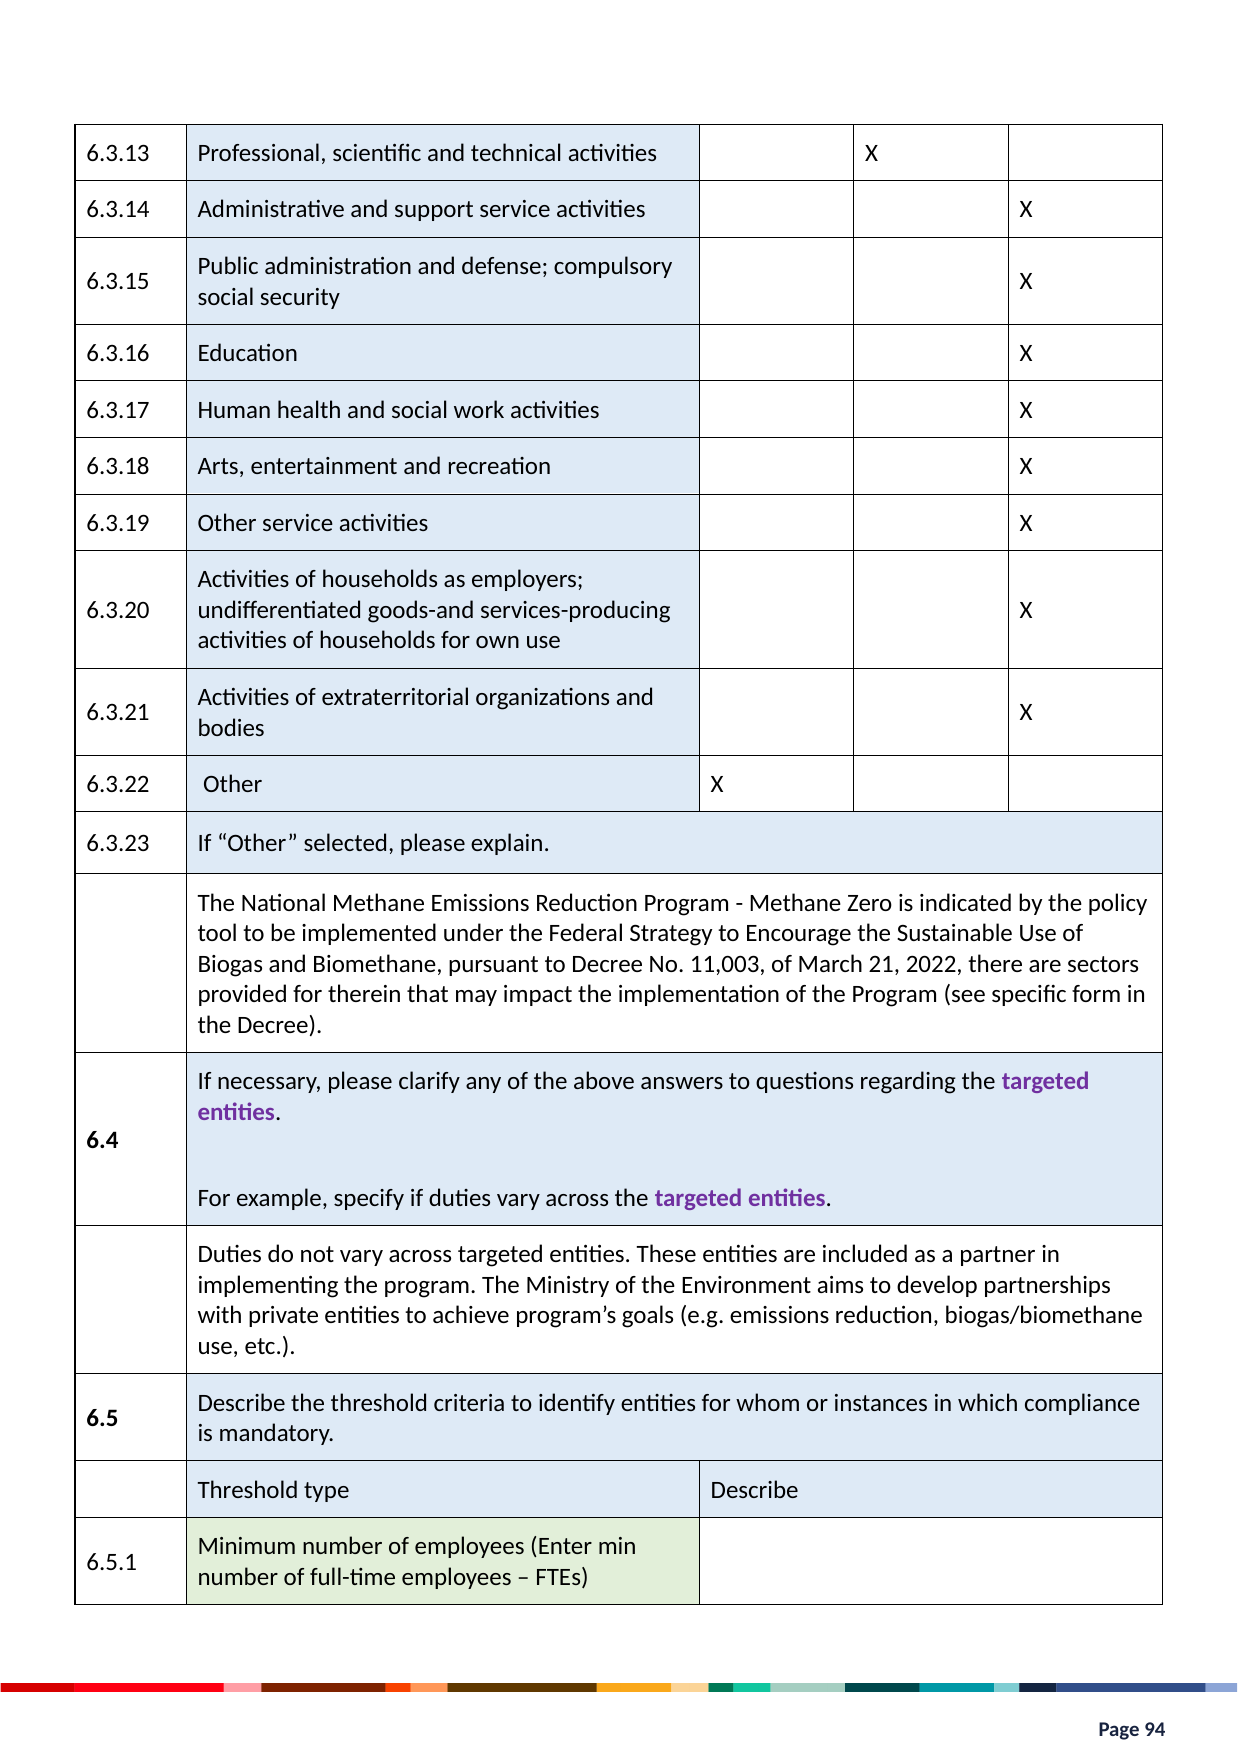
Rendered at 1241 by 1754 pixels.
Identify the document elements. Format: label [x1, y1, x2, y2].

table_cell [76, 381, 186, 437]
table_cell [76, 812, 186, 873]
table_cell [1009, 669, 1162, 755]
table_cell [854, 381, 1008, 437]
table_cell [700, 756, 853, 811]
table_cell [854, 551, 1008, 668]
picture [0, 1683, 1236, 1692]
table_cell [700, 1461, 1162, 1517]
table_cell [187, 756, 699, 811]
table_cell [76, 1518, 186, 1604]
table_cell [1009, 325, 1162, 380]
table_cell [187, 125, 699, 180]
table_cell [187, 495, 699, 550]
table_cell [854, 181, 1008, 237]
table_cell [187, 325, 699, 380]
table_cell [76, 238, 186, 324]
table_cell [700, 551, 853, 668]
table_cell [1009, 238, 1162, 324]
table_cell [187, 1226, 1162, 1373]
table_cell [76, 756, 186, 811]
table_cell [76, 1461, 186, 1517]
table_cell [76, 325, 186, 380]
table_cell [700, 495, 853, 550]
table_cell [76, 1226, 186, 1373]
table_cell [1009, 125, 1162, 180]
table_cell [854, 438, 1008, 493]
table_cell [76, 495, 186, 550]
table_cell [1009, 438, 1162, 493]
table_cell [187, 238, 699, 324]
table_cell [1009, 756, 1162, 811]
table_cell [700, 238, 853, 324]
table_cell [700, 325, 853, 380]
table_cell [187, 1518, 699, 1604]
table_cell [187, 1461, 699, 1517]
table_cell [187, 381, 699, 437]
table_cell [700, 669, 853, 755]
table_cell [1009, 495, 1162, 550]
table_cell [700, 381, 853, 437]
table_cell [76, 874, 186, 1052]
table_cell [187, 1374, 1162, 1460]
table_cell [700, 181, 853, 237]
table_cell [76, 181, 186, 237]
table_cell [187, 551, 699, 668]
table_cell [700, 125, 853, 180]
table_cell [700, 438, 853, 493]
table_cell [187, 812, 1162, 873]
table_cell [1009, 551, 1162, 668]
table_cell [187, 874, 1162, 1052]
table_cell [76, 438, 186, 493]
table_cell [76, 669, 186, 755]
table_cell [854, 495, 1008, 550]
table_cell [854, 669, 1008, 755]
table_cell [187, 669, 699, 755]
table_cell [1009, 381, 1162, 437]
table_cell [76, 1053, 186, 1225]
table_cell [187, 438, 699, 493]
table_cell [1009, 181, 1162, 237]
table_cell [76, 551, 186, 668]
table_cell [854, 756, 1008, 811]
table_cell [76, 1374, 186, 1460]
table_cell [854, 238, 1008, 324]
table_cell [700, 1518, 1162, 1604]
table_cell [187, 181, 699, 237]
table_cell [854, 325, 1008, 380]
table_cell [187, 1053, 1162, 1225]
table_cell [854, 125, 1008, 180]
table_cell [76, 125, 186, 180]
